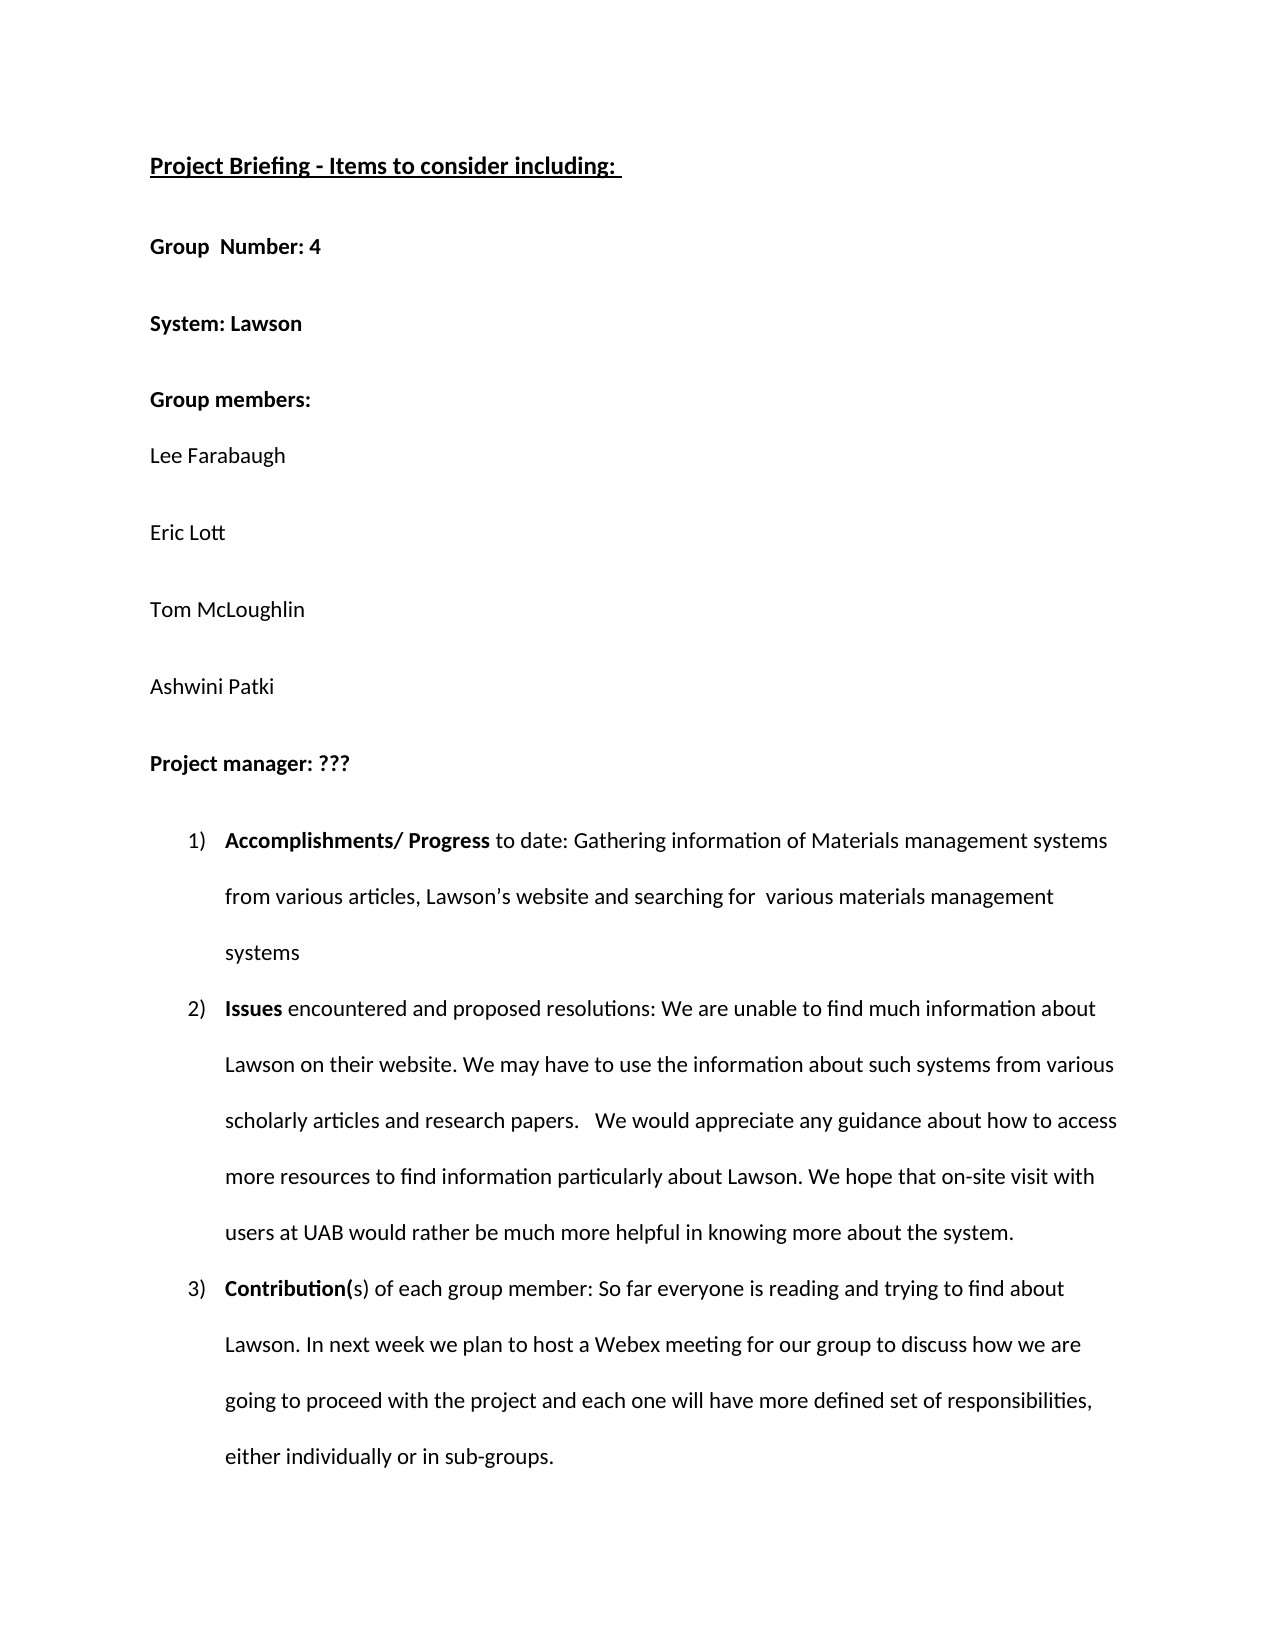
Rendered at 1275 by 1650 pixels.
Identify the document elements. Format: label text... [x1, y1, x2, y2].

text Project Briefing - Items to consider including: [150, 150, 1125, 181]
text Ashwini Patki [150, 672, 1125, 700]
text Group members: Lee Farabaugh [150, 386, 1125, 470]
text Project manager: ??? [150, 749, 1125, 777]
text Tom McLoughlin [150, 595, 1125, 623]
list Accomplishments/ Progress to date: Gathering information of Materials management systems from various articles, Lawson’s website and searching for various materials management systems [187, 826, 1125, 966]
list Contribution(s) of each group member: So far everyone is reading and trying to find about Lawson. In next week we plan to host a Webex meeting for our group to discuss how we are going to proceed with the project and each one will have more defined set of responsibilities, either individually or in sub-groups. [187, 1274, 1125, 1471]
text Group Number: 4 [150, 232, 1125, 260]
list Issues encountered and proposed resolutions: We are unable to find much information about Lawson on their website. We may have to use the information about such systems from various scholarly articles and research papers. We would appreciate any guidance about how to access more resources to find information particularly about Lawson. We hope that on-site visit with users at UAB would rather be much more helpful in knowing more about the system. [187, 994, 1125, 1246]
text Eric Lott [150, 518, 1125, 547]
text System: Lawson [150, 309, 1125, 337]
